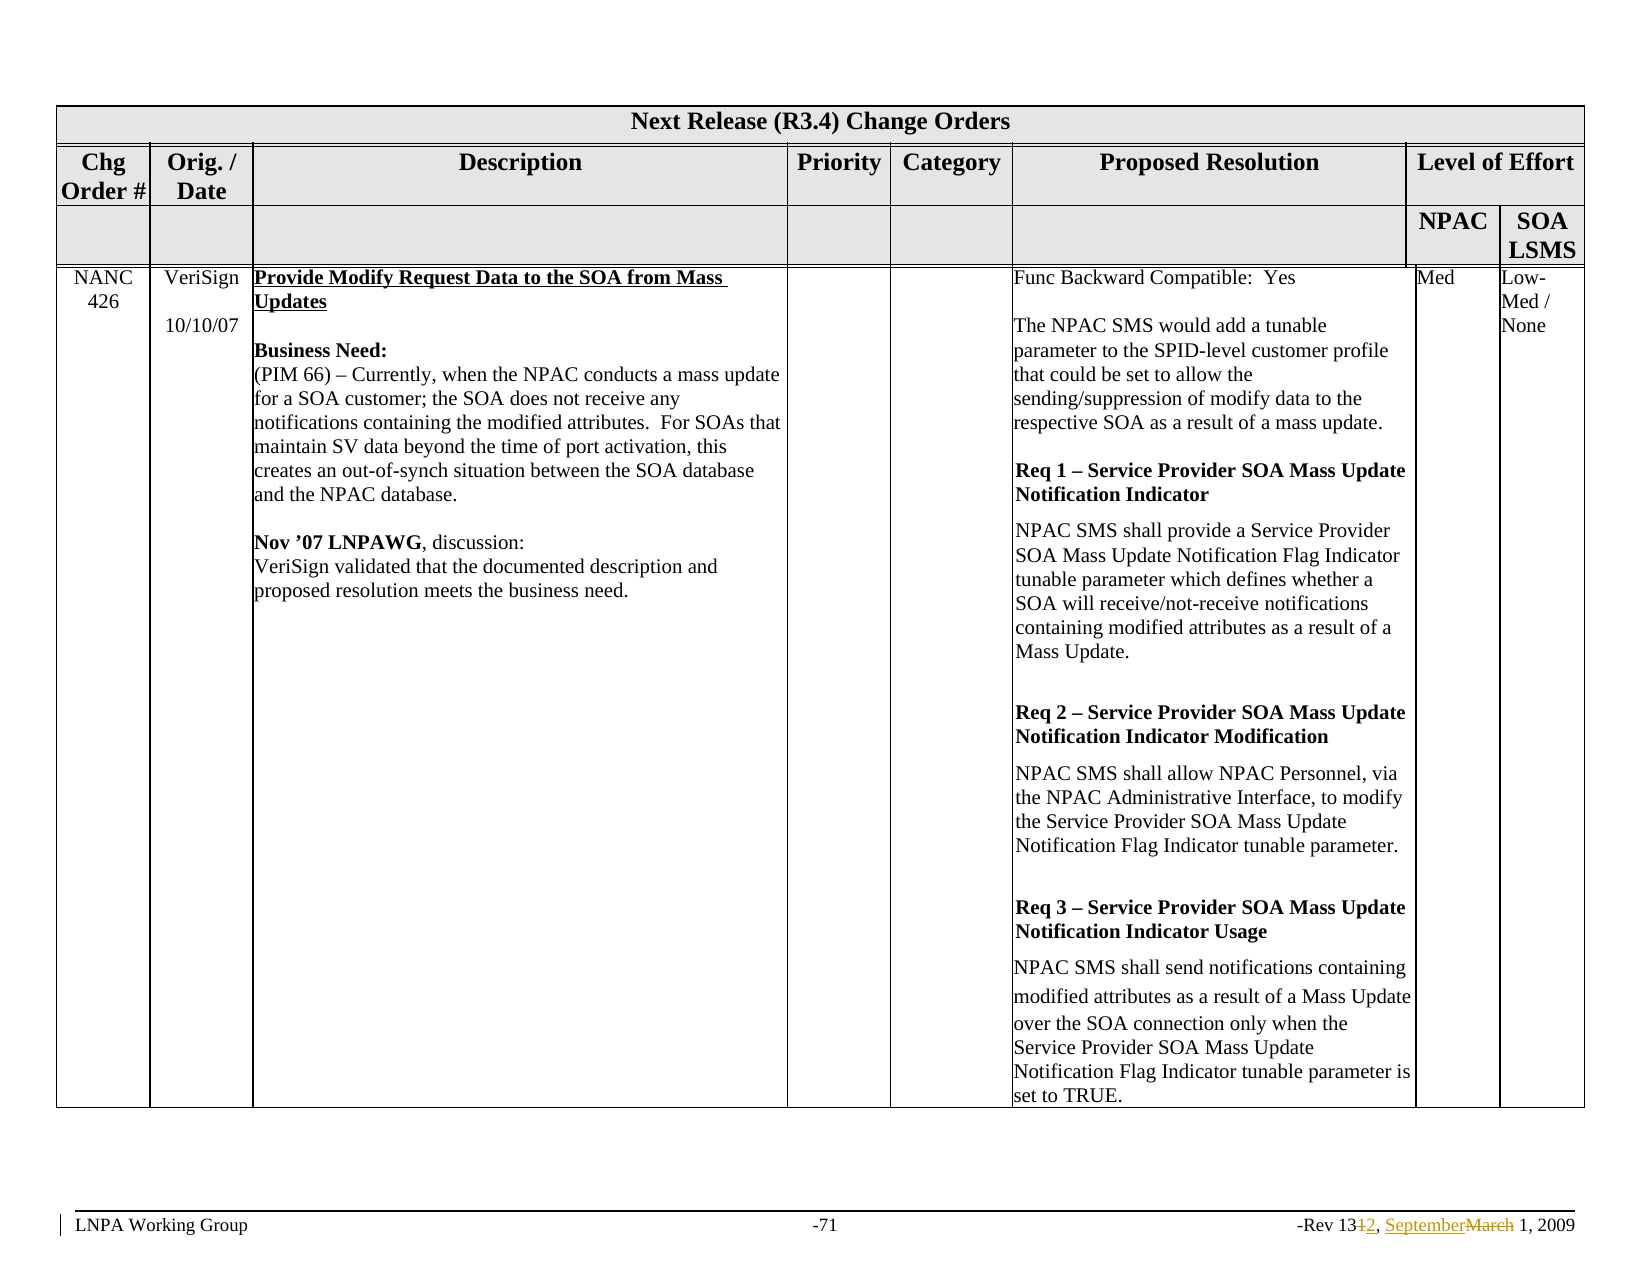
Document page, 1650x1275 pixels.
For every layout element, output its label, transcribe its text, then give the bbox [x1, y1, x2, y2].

table_cell SOA LSMS [1501, 206, 1584, 264]
table_cell Med [1417, 268, 1499, 1107]
table_cell Orig. / Date [151, 147, 252, 205]
table_cell [151, 206, 252, 264]
table_cell NPAC [1407, 206, 1499, 264]
table_cell [254, 206, 787, 264]
table_cell Provide Modify Request Data to the SOA from Mass Updates Business Need: (PIM 66) – Currently, when the NPAC conducts a mass update for a SOA customer; the SOA does not receive any notifications containing the modified attributes. For SOAs that maintain SV data beyond the time of port activation, this creates an out-of-synch situation between the SOA database and the NPAC database. Nov ’07 LNPAWG, discussion: VeriSign validated that the documented description and proposed resolution meets the business need. [254, 268, 787, 1107]
table_cell [891, 206, 1012, 264]
table_cell [788, 268, 890, 1107]
table_cell VeriSign 10/10/07 [151, 268, 252, 1107]
table_cell Category [891, 147, 1012, 205]
table_cell Proposed Resolution [1013, 147, 1405, 205]
table_cell Description [254, 147, 787, 205]
table_cell [1013, 206, 1405, 264]
table_cell Func Backward Compatible: Yes The NPAC SMS would add a tunable parameter to the SPID-level customer profile that could be set to allow the sending/suppression of modify data to the respective SOA as a result of a mass update. Req 1 – Service Provider SOA Mass Update Notification Indicator NPAC SMS shall provide a Service Provider SOA Mass Update Notification Flag Indicator tunable parameter which defines whether a SOA will receive/not-receive notifications containing modified attributes as a result of a Mass Update. Req 2 – Service Provider SOA Mass Update Notification Indicator Modification NPAC SMS shall allow NPAC Personnel, via the NPAC Administrative Interface, to modify the Service Provider SOA Mass Update Notification Flag Indicator tunable parameter. Req 3 – Service Provider SOA Mass Update Notification Indicator Usage NPAC SMS shall send notifications containing modified attributes as a result of a Mass Update over the SOA connection only when the Service Provider SOA Mass Update Notification Flag Indicator tunable parameter is set to TRUE. [1013, 268, 1415, 1107]
table_cell Chg Order # [57, 147, 149, 205]
table_cell Level of Effort [1407, 147, 1584, 205]
table_cell [891, 268, 1012, 1107]
table_cell Low-Med / None [1501, 268, 1584, 1107]
table_cell NANC 426 [57, 268, 149, 1107]
table_cell Priority [788, 147, 890, 205]
table_cell [788, 206, 890, 264]
table_header Next Release (R3.4) Change Orders [57, 107, 1584, 142]
table_cell [57, 206, 149, 264]
